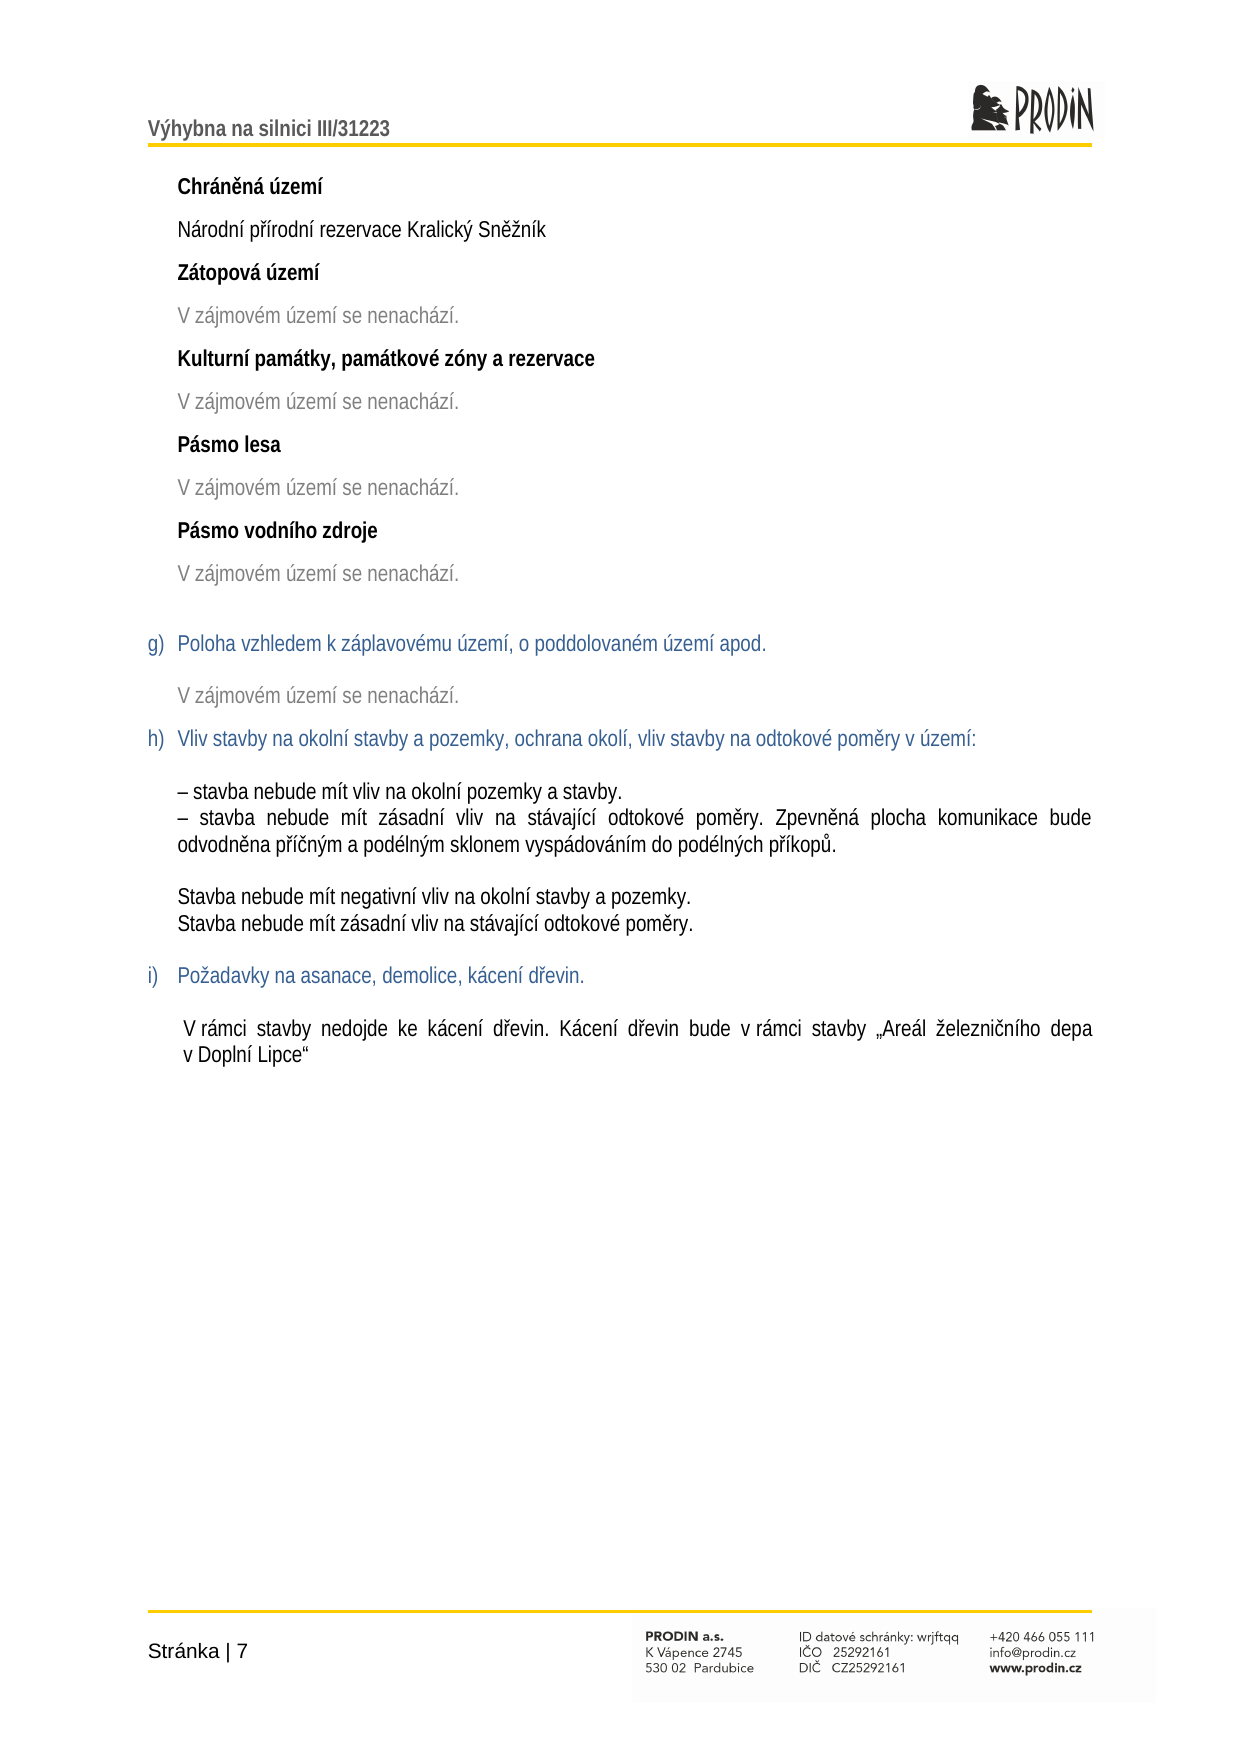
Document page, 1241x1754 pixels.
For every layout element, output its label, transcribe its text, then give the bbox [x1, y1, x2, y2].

list Zátopová území [177, 259, 1092, 285]
list Poloha vzhledem k záplavovému území, o poddolovaném území apod. [148, 629, 1092, 656]
list Vliv stavby na okolní stavby a pozemky, ochrana okolí, vliv stavby na odtokové poměry v území: [148, 725, 1092, 752]
text Stavba nebude mít zásadní vliv na stávající odtokové poměry. [177, 910, 1092, 936]
list Požadavky na asanace, demolice, kácení dřevin. [148, 962, 1092, 989]
picture [968, 81, 1106, 139]
list V zájmovém území se nenachází. [177, 388, 1092, 414]
list Pásmo vodního zdroje [177, 517, 1092, 543]
list Pásmo lesa [177, 431, 1092, 457]
text – stavba nebude mít vliv na okolní pozemky a stavby. [177, 778, 1092, 804]
list Kulturní památky, památkové zóny a rezervace [177, 345, 1092, 371]
list Národní přírodní rezervace Kralický Sněžník [177, 216, 1092, 242]
list V zájmovém území se nenachází. [177, 560, 1092, 586]
list V zájmovém území se nenachází. [177, 474, 1092, 500]
text Stavba nebude mít negativní vliv na okolní stavby a pozemky. [177, 883, 1092, 910]
list Chráněná území [177, 173, 1092, 199]
list V zájmovém území se nenachází. [177, 682, 1092, 708]
picture [632, 1608, 1157, 1703]
text V rámci stavby nedojde ke kácení dřevin. Kácení dřevin bude v rámci stavby „Areál železničního depa v Doplní Lipce“ [183, 1015, 1092, 1068]
list V zájmovém území se nenachází. [177, 302, 1092, 328]
text – stavba nebude mít zásadní vliv na stávající odtokové poměry. Zpevněná plocha komunikace bude odvodněna příčným a podélným sklonem vyspádováním do podélných příkopů. [177, 804, 1092, 857]
